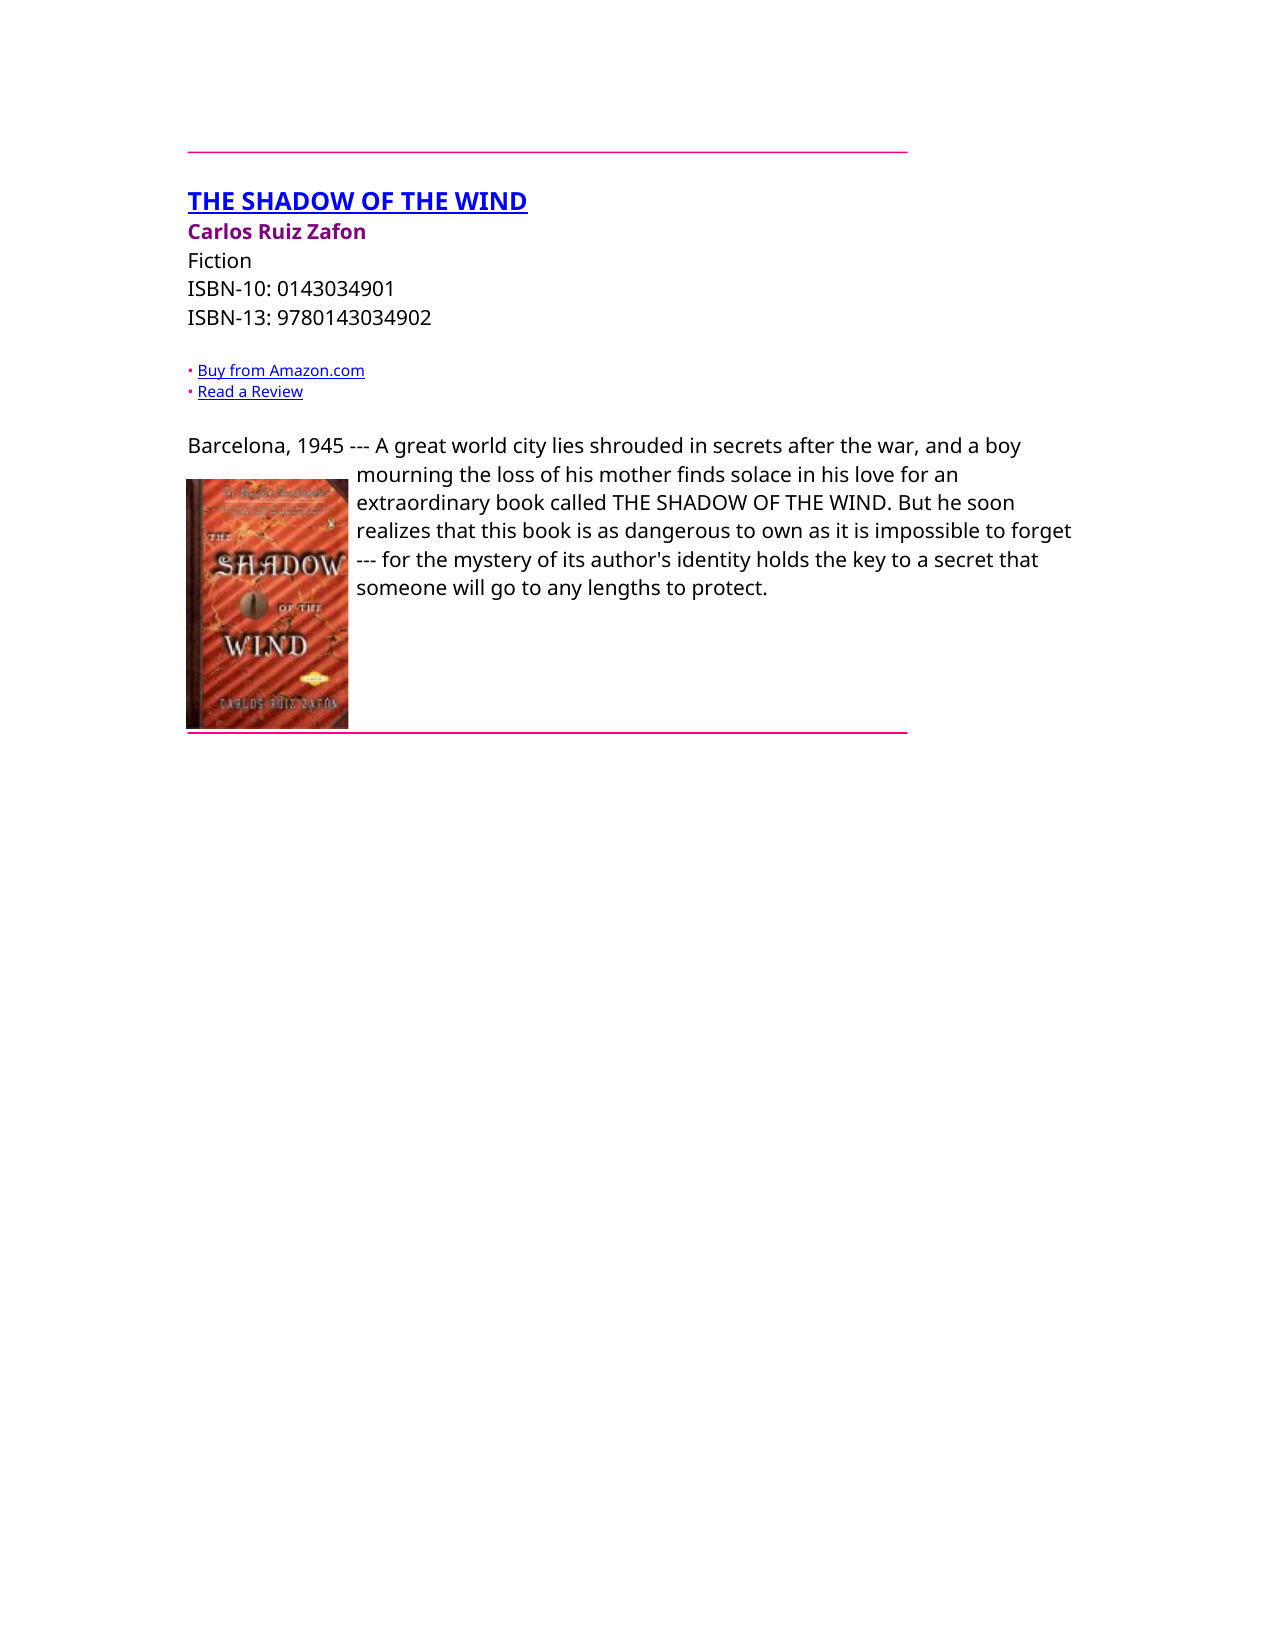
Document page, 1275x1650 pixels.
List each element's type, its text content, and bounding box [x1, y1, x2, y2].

table_cell [186, 150, 1095, 182]
table_cell THE SHADOW OF THE WIND Carlos Ruiz Zafon Fiction ISBN-10: 0143034901 ISBN-13: 9780143034902 • Buy from Amazon.com • Read a Review Barcelona, 1945 --- A great world city lies shrouded in secrets after the war, and a boy mourning the loss of his mother finds solace in his love for an extraordinary book called THE SHADOW OF THE WIND. But he soon realizes that this book is as dangerous to own as it is impossible to forget --- for the mystery of its author's identity holds the key to a secret that someone will go to any lengths to protect. [186, 182, 1095, 731]
picture [186, 479, 349, 729]
table_cell [186, 731, 1095, 762]
